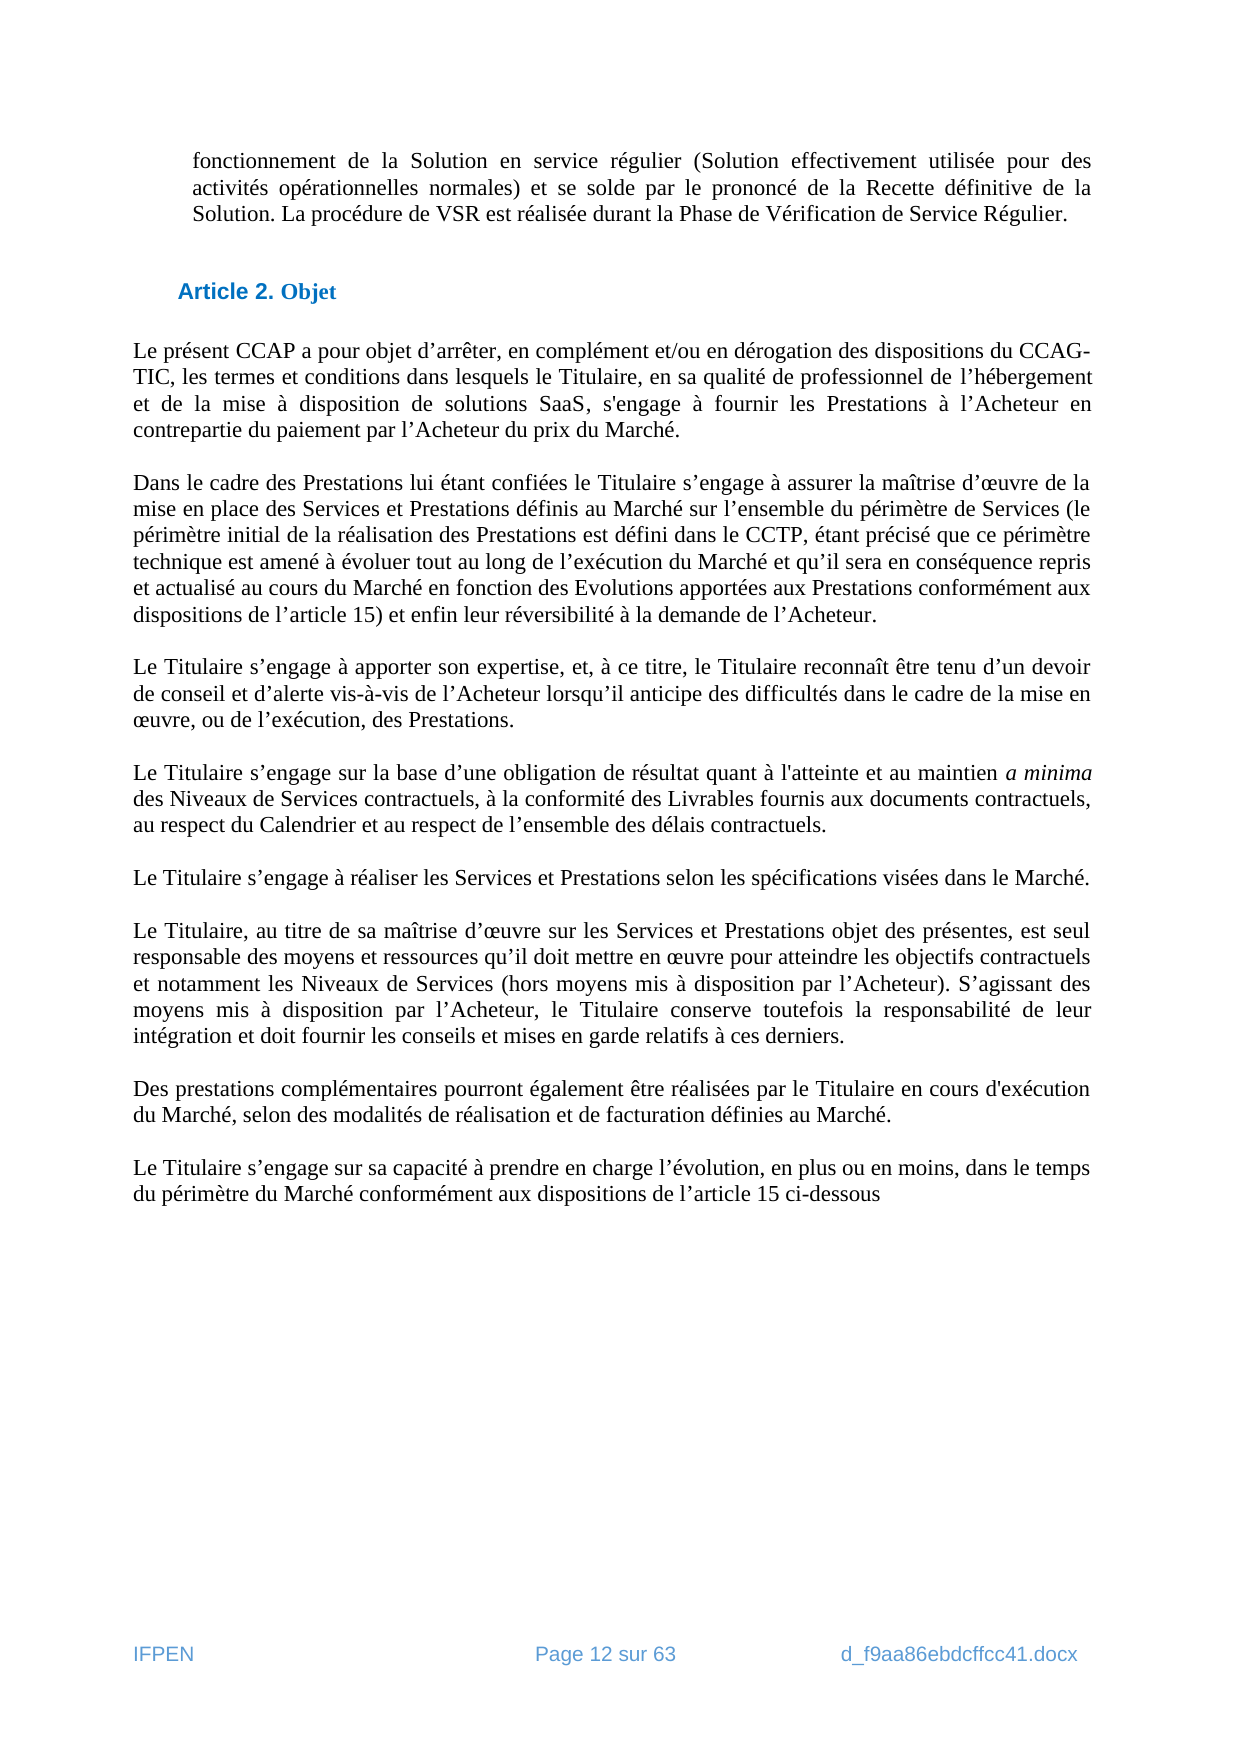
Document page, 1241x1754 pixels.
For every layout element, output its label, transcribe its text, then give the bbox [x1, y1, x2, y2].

text Dans le cadre des Prestations lui étant confiées le Titulaire s’engage à assurer la maîtrise d’œuvre de la mise en place des Services et Prestations définis au Marché sur l’ensemble du périmètre de Services (le périmètre initial de la réalisation des Prestations est défini dans le CCTP, étant précisé que ce périmètre technique est amené à évoluer tout au long de l’exécution du Marché et qu’il sera en conséquence repris et actualisé au cours du Marché en fonction des Evolutions apportées aux Prestations conformément aux dispositions de l’article 15) et enfin leur réversibilité à la demande de l’Acheteur. [133, 469, 1093, 627]
text Le Titulaire s’engage sur la base d’une obligation de résultat quant à l'atteinte et au maintien a minima des Niveaux de Services contractuels, à la conformité des Livrables fournis aux documents contractuels, au respect du Calendrier et au respect de l’ensemble des délais contractuels. [133, 759, 1093, 838]
text Le Titulaire s’engage à apporter son expertise, et, à ce titre, le Titulaire reconnaît être tenu d’un devoir de conseil et d’alerte vis-à-vis de l’Acheteur lorsqu’il anticipe des difficultés dans le cadre de la mise en œuvre, ou de l’exécution, des Prestations. [133, 653, 1093, 732]
text Le présent CCAP a pour objet d’arrêter, en complément et/ou en dérogation des dispositions du CCAG-TIC, les termes et conditions dans lesquels le Titulaire, en sa qualité de professionnel de l’hébergement et de la mise à disposition de solutions SaaS, s'engage à fournir les Prestations à l’Acheteur en contrepartie du paiement par l’Acheteur du prix du Marché. [133, 337, 1093, 442]
text Des prestations complémentaires pourront également être réalisées par le Titulaire en cours d'exécution du Marché, selon des modalités de réalisation et de facturation définies au Marché. [133, 1075, 1093, 1128]
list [133, 148, 1093, 227]
text Le Titulaire s’engage à réaliser les Services et Prestations selon les spécifications visées dans le Marché. [133, 864, 1093, 891]
text Le Titulaire s’engage sur sa capacité à prendre en charge l’évolution, en plus ou en moins, dans le temps du périmètre du Marché conformément aux dispositions de l’article 15 ci-dessous [133, 1154, 1093, 1207]
subtitle Objet [177, 278, 1093, 304]
text Le Titulaire, au titre de sa maîtrise d’œuvre sur les Services et Prestations objet des présentes, est seul responsable des moyens et ressources qu’il doit mettre en œuvre pour atteindre les objectifs contractuels et notamment les Niveaux de Services (hors moyens mis à disposition par l’Acheteur). S’agissant des moyens mis à disposition par l’Acheteur, le Titulaire conserve toutefois la responsabilité de leur intégration et doit fournir les conseils et mises en garde relatifs à ces derniers. [133, 917, 1093, 1049]
